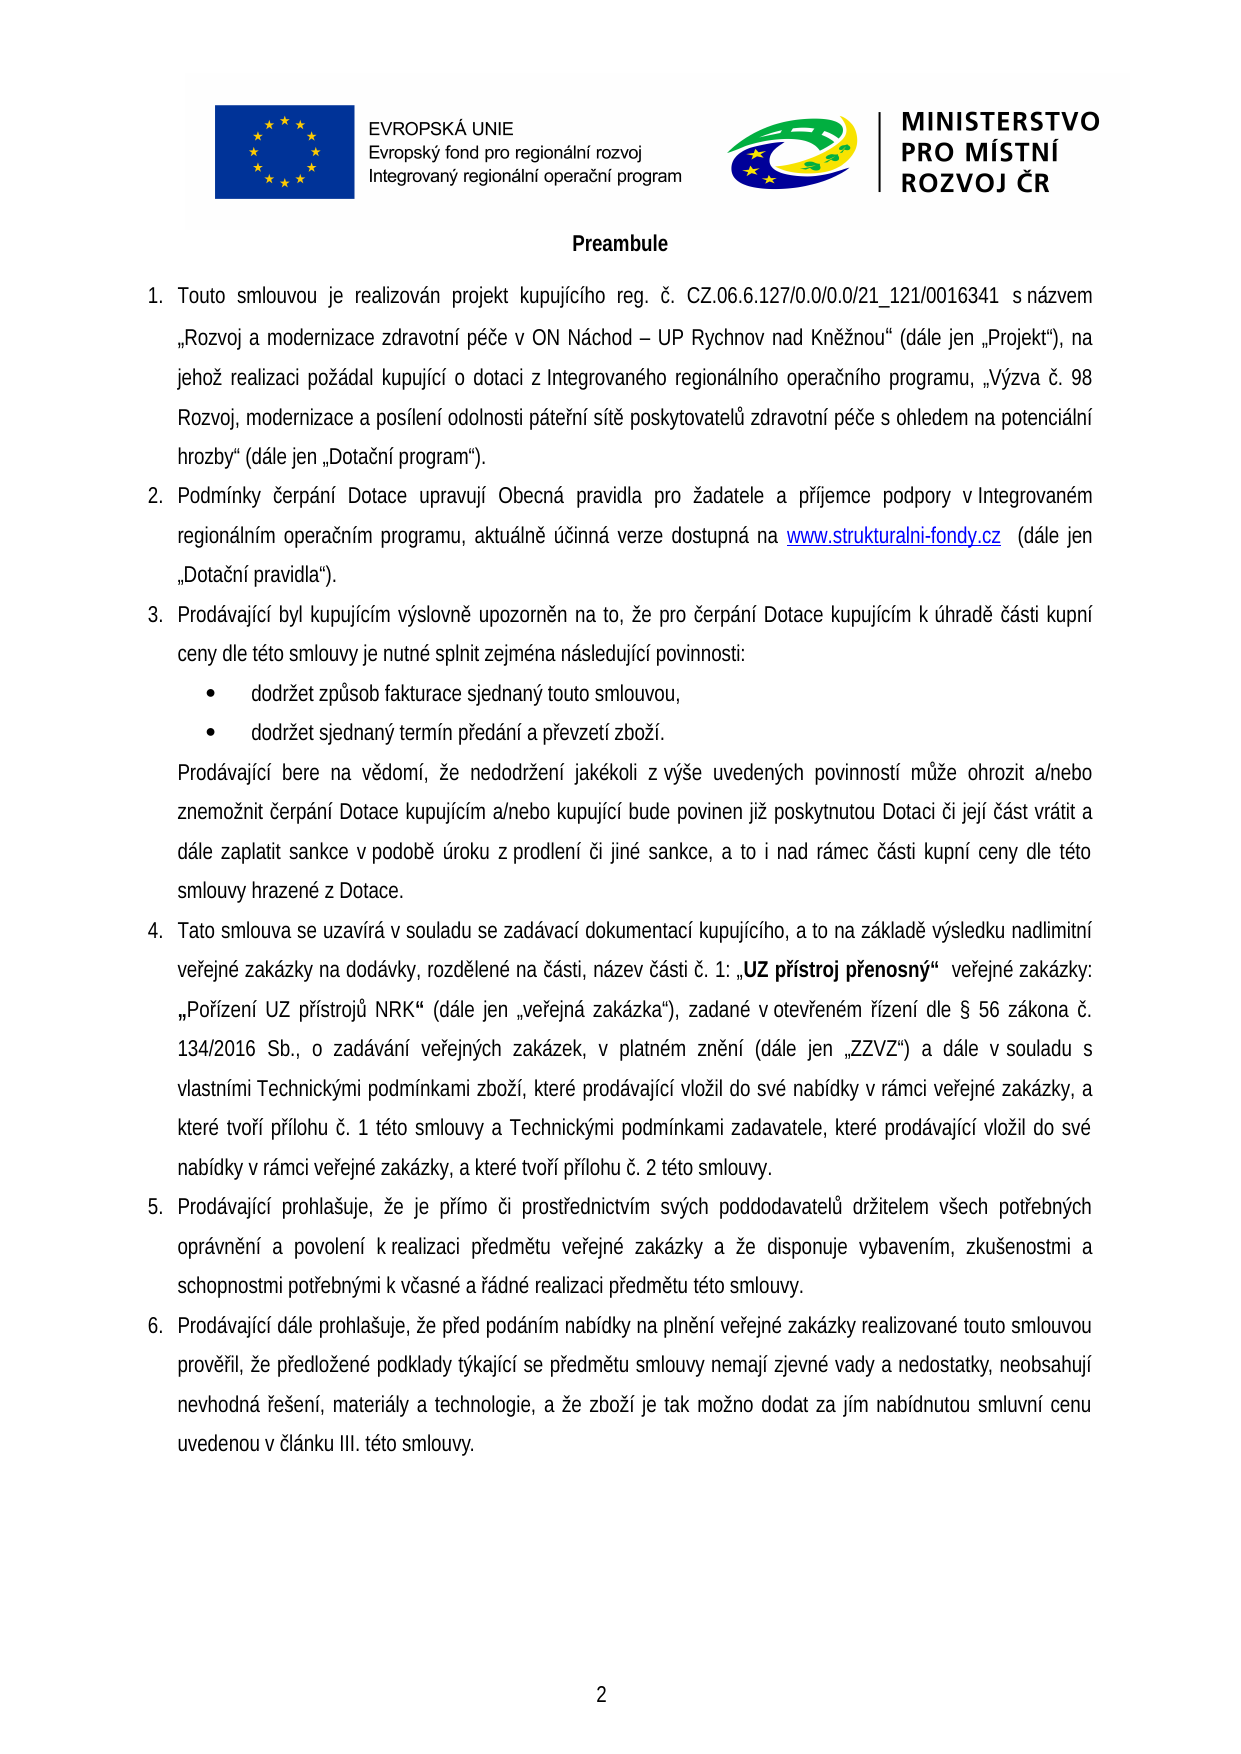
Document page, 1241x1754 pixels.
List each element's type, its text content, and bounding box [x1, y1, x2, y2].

list Prodávající prohlašuje, že je přímo či prostřednictvím svých poddodavatelů držitelem všech potřebných oprávnění a povolení k realizaci předmětu veřejné zakázky a že disponuje vybavením, zkušenostmi a schopnostmi potřebnými k včasné a řádné realizaci předmětu této smlouvy. [148, 1193, 1093, 1298]
list Tato smlouva se uzavírá v souladu se zadávací dokumentací kupujícího, a to na základě výsledku nadlimitní veřejné zakázky na dodávky, rozdělené na části, název části č. 1: „UZ přístroj přenosný“ veřejné zakázky: „Pořízení UZ přístrojů NRK“ (dále jen „veřejná zakázka“), zadané v otevřeném řízení dle § 56 zákona č. 134/2016 Sb., o zadávání veřejných zakázek, v platném znění (dále jen „ZZVZ“) a dále v souladu s vlastními Technickými podmínkami zboží, které prodávající vložil do své nabídky v rámci veřejné zakázky, a které tvoří přílohu č. 1 této smlouvy a Technickými podmínkami zadavatele, které prodávající vložil do své nabídky v rámci veřejné zakázky, a které tvoří přílohu č. 2 této smlouvy. [148, 917, 1093, 1180]
list Prodávající bere na vědomí, že nedodržení jakékoli z výše uvedených povinností může ohrozit a/nebo znemožnit čerpání Dotace kupujícím a/nebo kupující bude povinen již poskytnutou Dotaci či její část vrátit a dále zaplatit sankce v podobě úroku z prodlení či jiné sankce, a to i nad rámec části kupní ceny dle této smlouvy hrazené z Dotace. [177, 759, 1093, 904]
list Podmínky čerpání Dotace upravují Obecná pravidla pro žadatele a příjemce podpory v Integrovaném regionálním operačním programu, aktuálně účinná verze dostupná na www.strukturalni-fondy.cz (dále jen „Dotační pravidla“). [148, 482, 1093, 588]
list dodržet sjednaný termín předání a převzetí zboží. [207, 719, 1093, 746]
list Prodávající byl kupujícím výslovně upozorněn na to, že pro čerpání Dotace kupujícím k úhradě části kupní ceny dle této smlouvy je nutné splnit zejména následující povinnosti: [148, 601, 1093, 667]
list dodržet způsob fakturace sjednaný touto smlouvou, [207, 680, 1093, 706]
text Preambule [148, 230, 1093, 256]
list Prodávající dále prohlašuje, že před podáním nabídky na plnění veřejné zakázky realizované touto smlouvou prověřil, že předložené podklady týkající se předmětu smlouvy nemají zjevné vady a nedostatky, neobsahují nevhodná řešení, materiály a technologie, a že zboží je tak možno dodat za jím nabídnutou smluvní cenu uvedenou v článku III. této smlouvy. [148, 1312, 1093, 1456]
list Touto smlouvou je realizován projekt kupujícího reg. č. CZ.06.6.127/0.0/0.0/21_121/0016341 s názvem „Rozvoj a modernizace zdravotní péče v ON Náchod – UP Rychnov nad Kněžnou“ (dále jen „Projekt“), na jehož realizaci požádal kupující o dotaci z Integrovaného regionálního operačního programu, „Výzva č. 98 Rozvoj, modernizace a posílení odolnosti páteřní sítě poskytovatelů zdravotní péče s ohledem na potenciální hrozby“ (dále jen „Dotační program“). [148, 282, 1093, 469]
picture [184, 73, 1130, 230]
